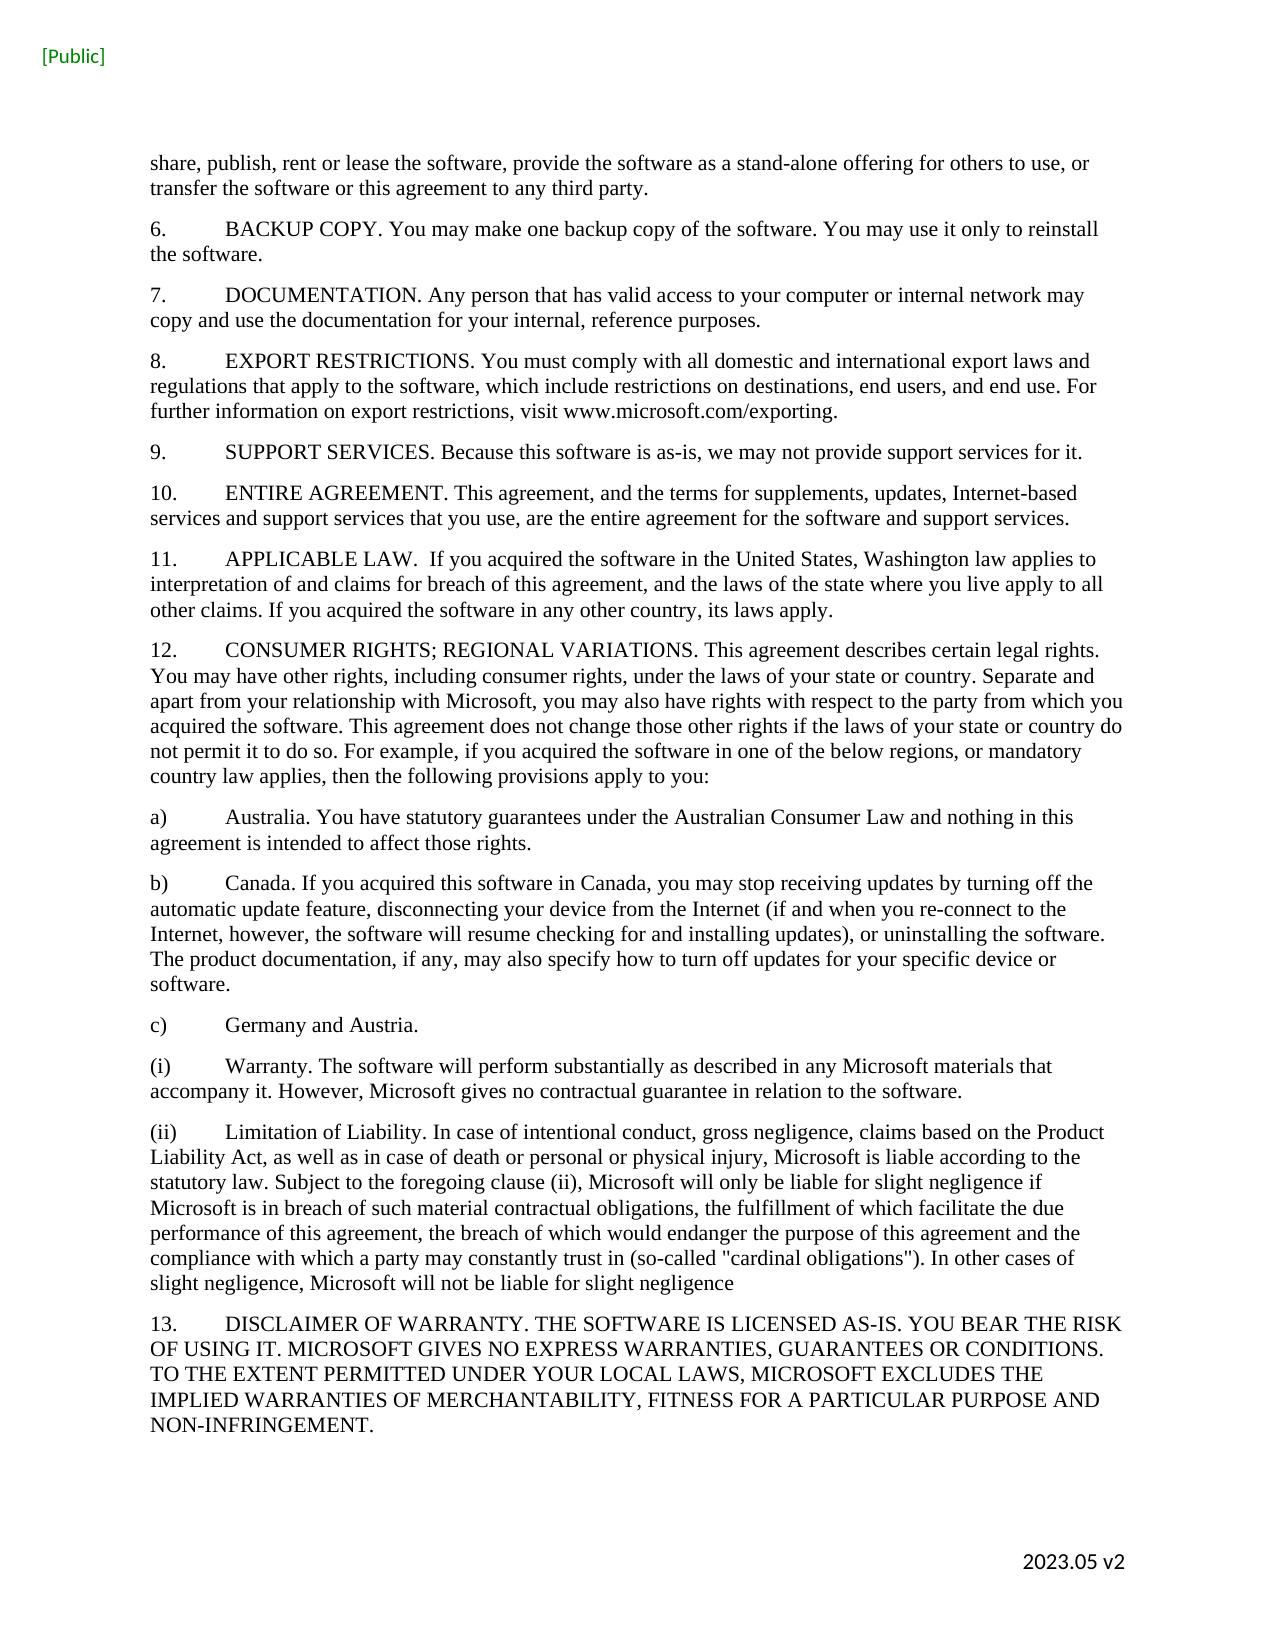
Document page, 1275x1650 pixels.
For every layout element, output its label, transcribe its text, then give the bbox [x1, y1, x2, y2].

text 12. CONSUMER RIGHTS; REGIONAL VARIATIONS. This agreement describes certain legal rights. You may have other rights, including consumer rights, under the laws of your state or country. Separate and apart from your relationship with Microsoft, you may also have rights with respect to the party from which you acquired the software. This agreement does not change those other rights if the laws of your state or country do not permit it to do so. For example, if you acquired the software in one of the below regions, or mandatory country law applies, then the following provisions apply to you: [150, 637, 1125, 789]
text share, publish, rent or lease the software, provide the software as a stand-alone offering for others to use, or transfer the software or this agreement to any third party. [150, 150, 1125, 200]
text a) Australia. You have statutory guarantees under the Australian Consumer Law and nothing in this agreement is intended to affect those rights. [150, 804, 1125, 855]
text 6. BACKUP COPY. You may make one backup copy of the software. You may use it only to reinstall the software. [150, 216, 1125, 266]
text (i) Warranty. The software will perform substantially as described in any Microsoft materials that accompany it. However, Microsoft gives no contractual guarantee in relation to the software. [150, 1053, 1125, 1103]
text 13. DISCLAIMER OF WARRANTY. THE SOFTWARE IS LICENSED AS-IS. YOU BEAR THE RISK OF USING IT. MICROSOFT GIVES NO EXPRESS WARRANTIES, GUARANTEES OR CONDITIONS. TO THE EXTENT PERMITTED UNDER YOUR LOCAL LAWS, MICROSOFT EXCLUDES THE IMPLIED WARRANTIES OF MERCHANTABILITY, FITNESS FOR A PARTICULAR PURPOSE AND NON-INFRINGEMENT. [150, 1311, 1125, 1437]
text c) Germany and Austria. [150, 1012, 1125, 1037]
text 10. ENTIRE AGREEMENT. This agreement, and the terms for supplements, updates, Internet-based services and support services that you use, are the entire agreement for the software and support services. [150, 480, 1125, 531]
text 9. SUPPORT SERVICES. Because this software is as-is, we may not provide support services for it. [150, 439, 1125, 464]
text 11. APPLICABLE LAW. If you acquired the software in the United States, Washington law applies to interpretation of and claims for breach of this agreement, and the laws of the state where you live apply to all other claims. If you acquired the software in any other country, its laws apply. [150, 546, 1125, 622]
text (ii) Limitation of Liability. In case of intentional conduct, gross negligence, claims based on the Product Liability Act, as well as in case of death or personal or physical injury, Microsoft is liable according to the statutory law. Subject to the foregoing clause (ii), Microsoft will only be liable for slight negligence if Microsoft is in breach of such material contractual obligations, the fulfillment of which facilitate the due performance of this agreement, the breach of which would endanger the purpose of this agreement and the compliance with which a party may constantly trust in (so-called "cardinal obligations"). In other cases of slight negligence, Microsoft will not be liable for slight negligence [150, 1119, 1125, 1295]
text 7. DOCUMENTATION. Any person that has valid access to your computer or internal network may copy and use the documentation for your internal, reference purposes. [150, 282, 1125, 332]
text 8. EXPORT RESTRICTIONS. You must comply with all domestic and international export laws and regulations that apply to the software, which include restrictions on destinations, end users, and end use. For further information on export restrictions, visit www.microsoft.com/exporting. [150, 348, 1125, 424]
text b) Canada. If you acquired this software in Canada, you may stop receiving updates by turning off the automatic update feature, disconnecting your device from the Internet (if and when you re-connect to the Internet, however, the software will resume checking for and installing updates), or uninstalling the software. The product documentation, if any, may also specify how to turn off updates for your specific device or software. [150, 870, 1125, 996]
